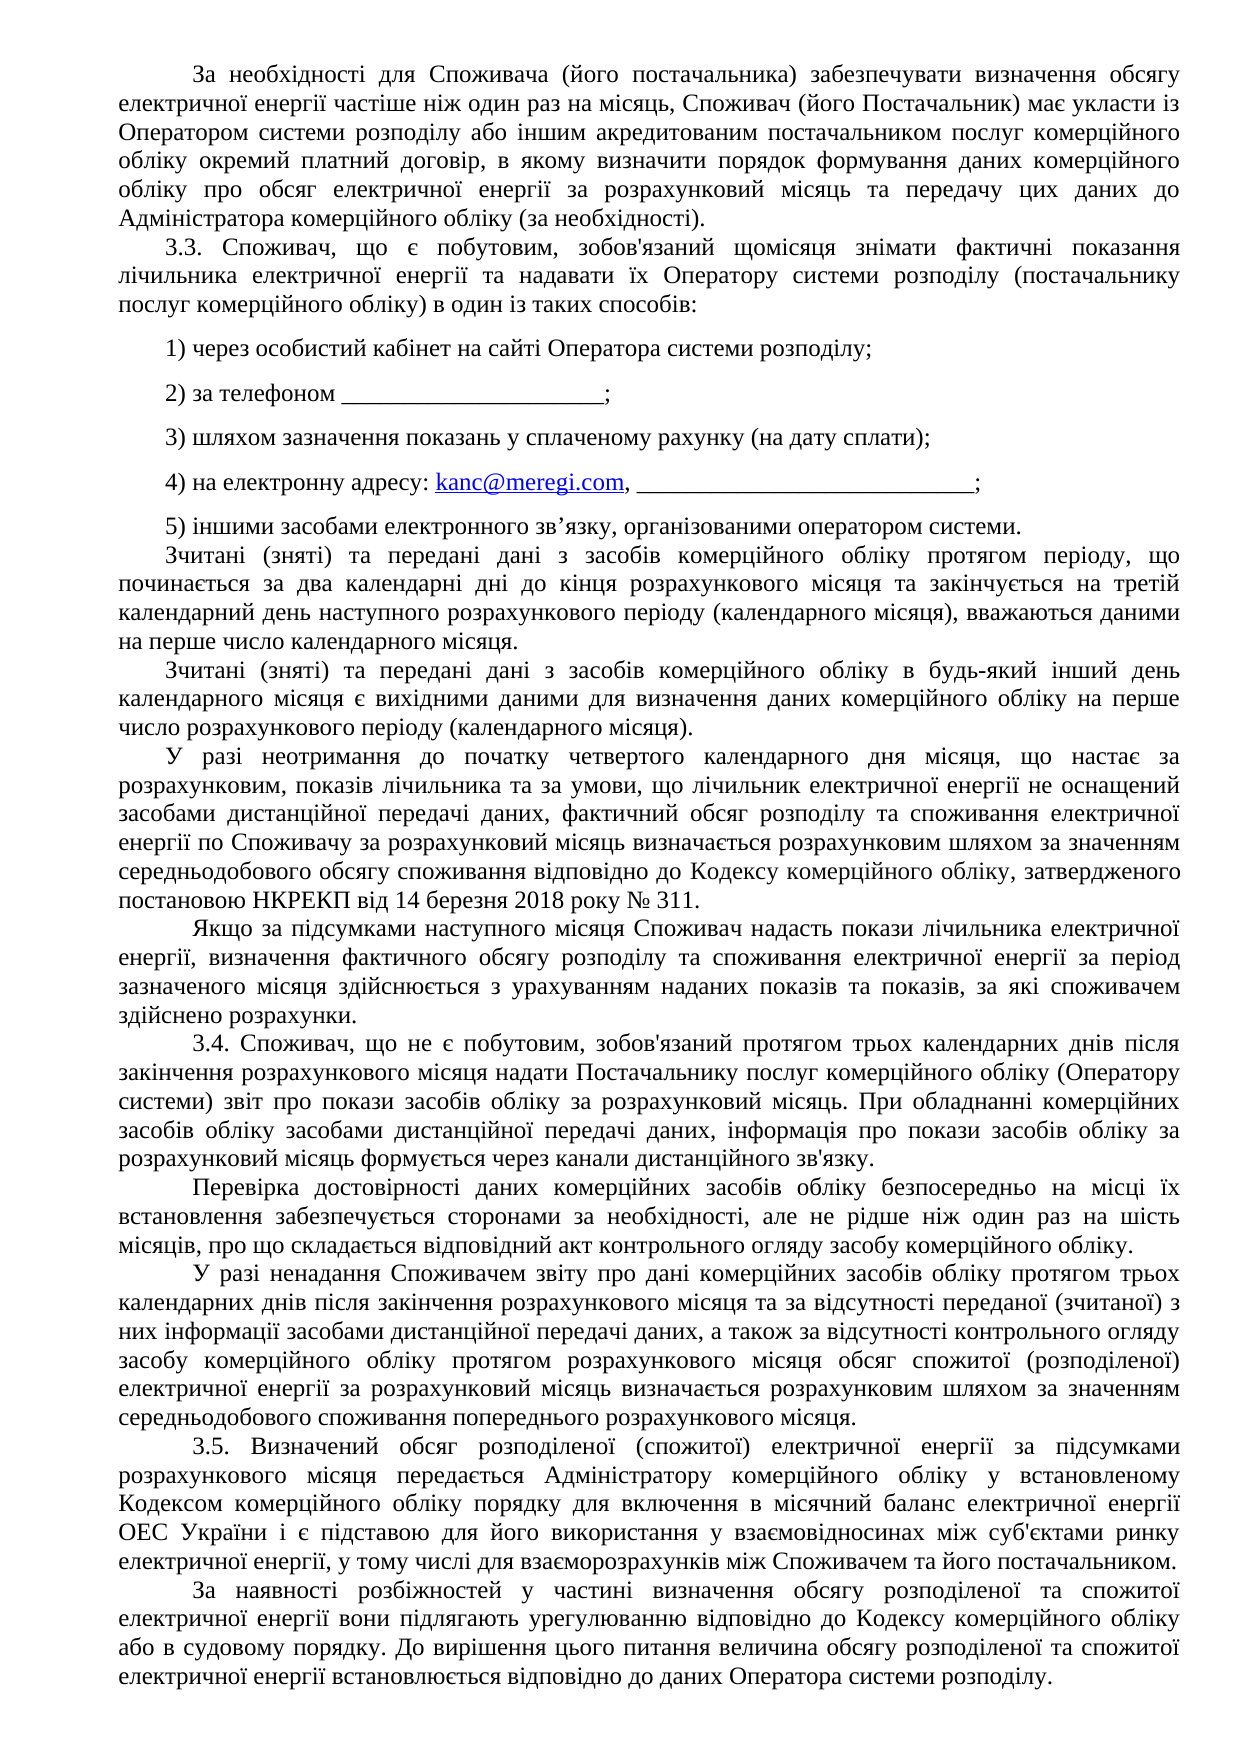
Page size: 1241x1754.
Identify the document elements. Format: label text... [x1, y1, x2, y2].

text 2) за телефоном _____________________; [118, 378, 1181, 407]
text За необхідності для Споживача (його постачальника) забезпечувати визначення обсягу електричної енергії частіше ніж один раз на місяць, Споживач (його Постачальник) має укласти із Оператором системи розподілу або іншим акредитованим постачальником послуг комерційного обліку окремий платний договір, в якому визначити порядок формування даних комерційного обліку про обсяг електричної енергії за розрахунковий місяць та передачу цих даних до Адміністратора комерційного обліку (за необхідності). [118, 59, 1181, 232]
text Перевірка достовірності даних комерційних засобів обліку безпосередньо на місці їх встановлення забезпечується сторонами за необхідності, але не рідше ніж один раз на шість місяців, про що складається відповідний акт контрольного огляду засобу комерційного обліку. [118, 1172, 1181, 1258]
text 5) іншими засобами електронного зв’язку, організованими оператором системи. [118, 511, 1181, 540]
text 3.4. Споживач, що не є побутовим, зобов'язаний протягом трьох календарних днів після закінчення розрахункового місяця надати Постачальнику послуг комерційного обліку (Оператору системи) звіт про покази засобів обліку за розрахунковий місяць. При обладнанні комерційних засобів обліку засобами дистанційної передачі даних, інформація про покази засобів обліку за розрахунковий місяць формується через канали дистанційного зв'язку. [118, 1028, 1181, 1172]
text У разі ненадання Споживачем звіту про дані комерційних засобів обліку протягом трьох календарних днів після закінчення розрахункового місяця та за відсутності переданої (зчитаної) з них інформації засобами дистанційної передачі даних, а також за відсутності контрольного огляду засобу комерційного обліку протягом розрахункового місяця обсяг спожитої (розподіленої) електричної енергії за розрахунковий місяць визначається розрахунковим шляхом за значенням середньодобового споживання попереднього розрахункового місяця. [118, 1258, 1181, 1431]
text 3) шляхом зазначення показань у сплаченому рахунку (на дату сплати); [118, 422, 1181, 451]
text Зчитані (зняті) та передані дані з засобів комерційного обліку в будь-який інший день календарного місяця є вихідними даними для визначення даних комерційного обліку на перше число розрахункового періоду (календарного місяця). [118, 655, 1181, 741]
text 1) через особистий кабінет на сайті Оператора системи розподілу; [118, 333, 1181, 362]
text 3.3. Споживач, що є побутовим, зобов'язаний щомісяця знімати фактичні показання лічильника електричної енергії та надавати їх Оператору системи розподілу (постачальнику послуг комерційного обліку) в один із таких способів: [118, 232, 1181, 318]
text Зчитані (зняті) та передані дані з засобів комерційного обліку протягом періоду, що починається за два календарні дні до кінця розрахункового місяця та закінчується на третій календарний день наступного розрахункового періоду (календарного місяця), вважаються даними на перше число календарного місяця. [118, 540, 1181, 655]
text У разі неотримання до початку четвертого календарного дня місяця, що настає за розрахунковим, показів лічильника та за умови, що лічильник електричної енергії не оснащений засобами дистанційної передачі даних, фактичний обсяг розподілу та споживання електричної енергії по Споживачу за розрахунковий місяць визначається розрахунковим шляхом за значенням середньодобового обсягу споживання відповідно до Кодексу комерційного обліку, затвердженого постановою НКРЕКП від 14 березня 2018 року № 311. [118, 741, 1181, 913]
text 4) на електронну адресу: kanc@meregi.com, ___________________________; [118, 467, 1181, 495]
text 3.5. Визначений обсяг розподіленої (спожитої) електричної енергії за підсумками розрахункового місяця передається Адміністратору комерційного обліку у встановленому Кодексом комерційного обліку порядку для включення в місячний баланс електричної енергії ОЕС України і є підставою для його використання у взаємовідносинах між суб'єктами ринку електричної енергії, у тому числі для взаєморозрахунків між Споживачем та його постачальником. [118, 1431, 1181, 1575]
text За наявності розбіжностей у частині визначення обсягу розподіленої та спожитої електричної енергії вони підлягають урегулюванню відповідно до Кодексу комерційного обліку або в судовому порядку. До вирішення цього питання величина обсягу розподіленої та спожитої електричної енергії встановлюється відповідно до даних Оператора системи розподілу. [118, 1575, 1181, 1690]
text Якщо за підсумками наступного місяця Споживач надасть покази лічильника електричної енергії, визначення фактичного обсягу розподілу та споживання електричної енергії за період зазначеного місяця здійснюється з урахуванням наданих показів та показів, за які споживачем здійснено розрахунки. [118, 913, 1181, 1028]
